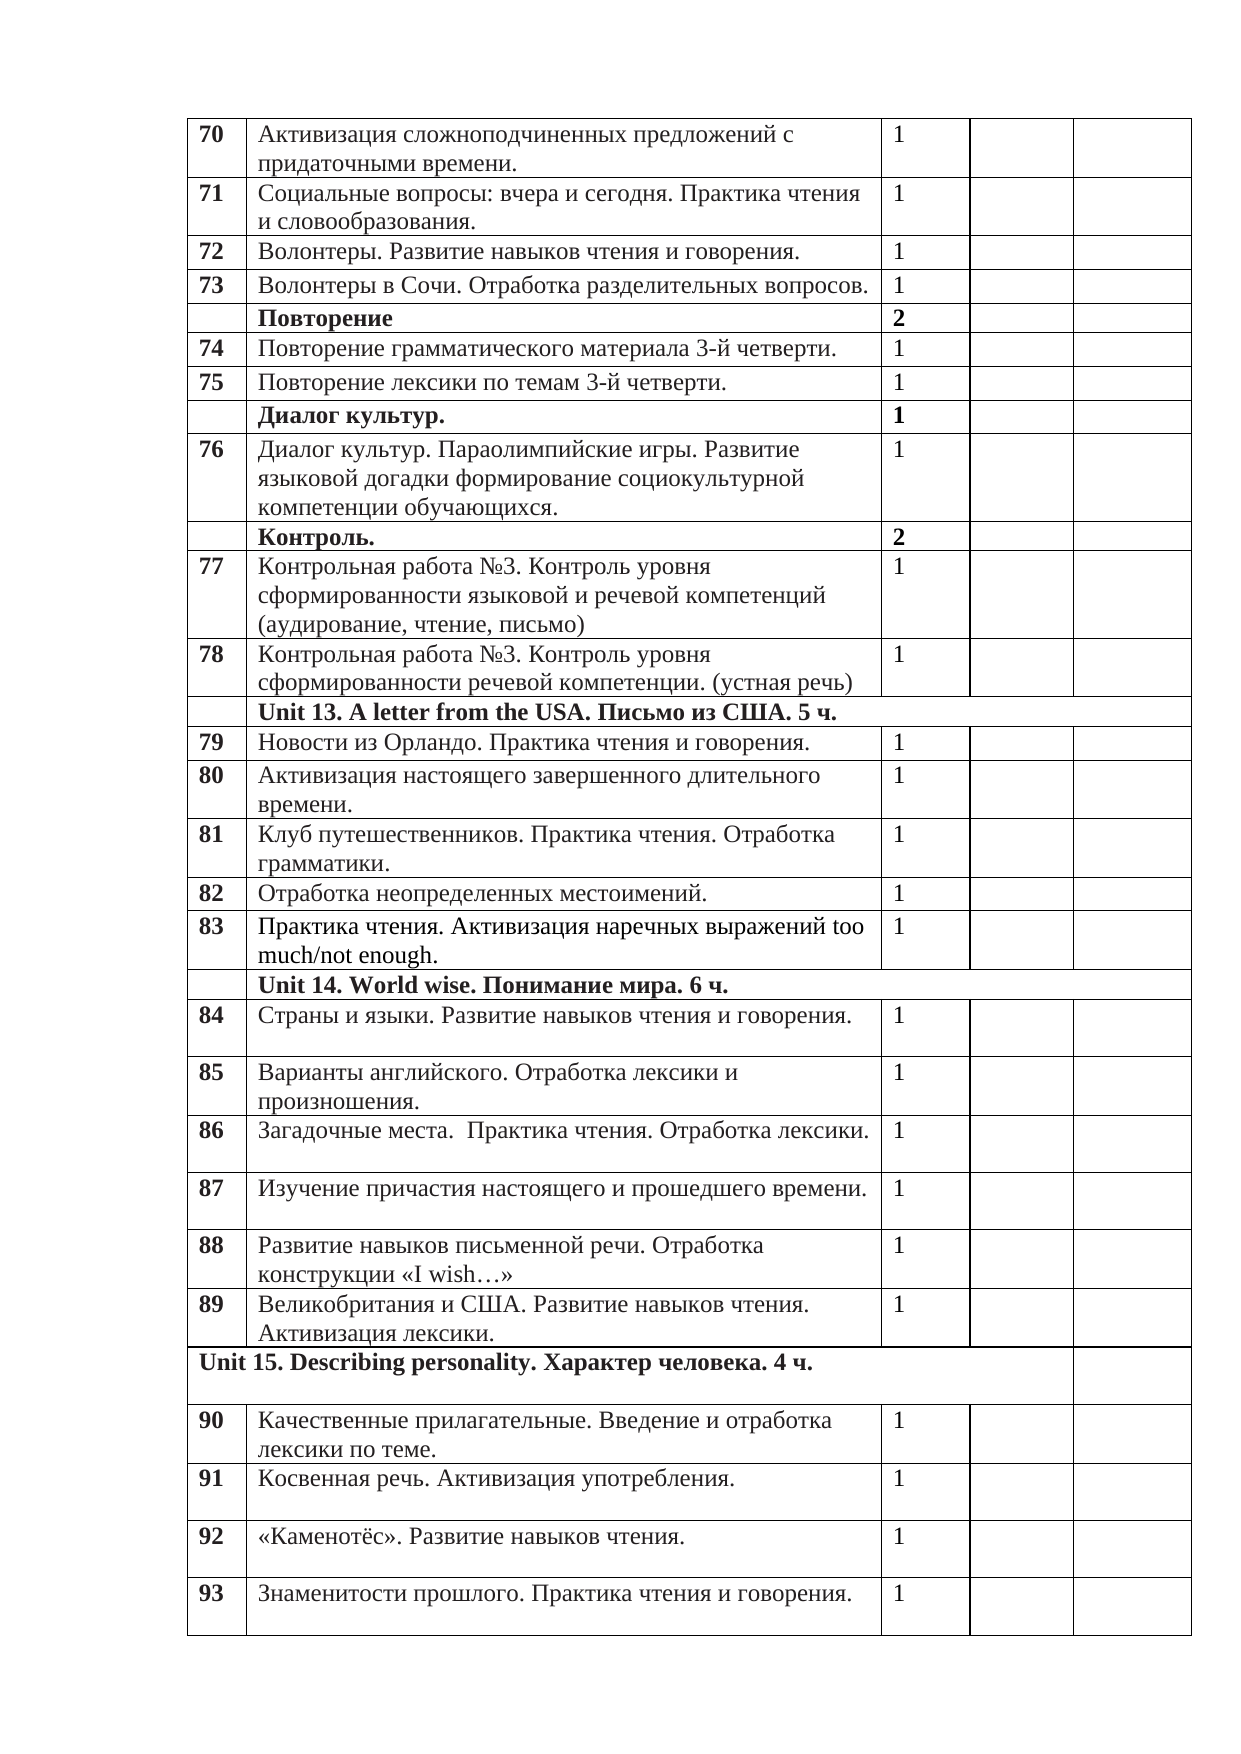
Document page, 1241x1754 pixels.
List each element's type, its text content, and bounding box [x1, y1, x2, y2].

table_cell [971, 551, 1073, 638]
table_cell 89 [188, 1289, 246, 1346]
table_cell 85 [188, 1057, 246, 1114]
table_cell Косвенная речь. Активизация употребления. [247, 1464, 881, 1520]
table_cell [188, 304, 246, 332]
table_cell Отработка неопределенных местоимений. [247, 878, 881, 910]
table_cell Новости из Орландо. Практика чтения и говорения. [247, 727, 881, 759]
table_cell [1074, 1348, 1191, 1404]
table_cell 1 [882, 333, 969, 366]
table_cell [971, 727, 1073, 759]
table_cell [971, 1230, 1073, 1288]
table_cell [1074, 401, 1191, 433]
table_cell 76 [188, 434, 246, 521]
table_cell 1 [882, 878, 969, 910]
table_cell [971, 236, 1073, 269]
table_cell [1074, 434, 1191, 521]
table_cell [971, 1521, 1073, 1577]
table_cell 87 [188, 1173, 246, 1229]
table_cell [188, 522, 246, 550]
table_cell Знаменитости прошлого. Практика чтения и говорения. [247, 1578, 881, 1634]
table_cell 1 [882, 1230, 969, 1288]
table_cell 1 [882, 551, 969, 638]
table_cell 1 [882, 367, 969, 399]
table_cell 1 [882, 1405, 969, 1462]
table_cell 1 [882, 639, 969, 696]
table_cell [971, 1464, 1073, 1520]
table_cell [188, 697, 246, 726]
table_cell 1 [882, 727, 969, 759]
table_cell [971, 1116, 1073, 1172]
table_cell 74 [188, 333, 246, 366]
table_cell 86 [188, 1116, 246, 1172]
table_cell 83 [188, 911, 246, 969]
table_cell [1074, 639, 1191, 696]
table_cell Unit 13. A letter from the USA. Письмо из США. 5 ч. [247, 697, 1191, 726]
table_cell 1 [882, 178, 969, 235]
table_cell [1074, 119, 1191, 177]
table_cell [971, 401, 1073, 433]
table_cell 1 [882, 236, 969, 269]
table_cell Развитие навыков письменной речи. Отработка конструкции «I wish…» [247, 1230, 881, 1288]
table_cell 91 [188, 1464, 246, 1520]
table_cell [1074, 304, 1191, 332]
table_cell 80 [188, 761, 246, 818]
table_cell [1074, 819, 1191, 877]
table_cell [188, 401, 246, 433]
table_cell [971, 367, 1073, 399]
table_cell 1 [882, 401, 969, 433]
table_cell Контрольная работа №3. Контроль уровня сформированности речевой компетенции. (устная речь) [247, 639, 881, 696]
table_cell Контроль. [247, 522, 881, 550]
table_cell Повторение лексики по темам 3-й четверти. [247, 367, 881, 399]
table_cell 1 [882, 434, 969, 521]
table_cell Волонтеры. Развитие навыков чтения и говорения. [247, 236, 881, 269]
table_cell Практика чтения. Активизация наречных выражений too much/not enough. [247, 911, 881, 969]
table_cell [971, 522, 1073, 550]
table_cell Социальные вопросы: вчера и сегодня. Практика чтения и словообразования. [247, 178, 881, 235]
table_cell 81 [188, 819, 246, 877]
table_cell [971, 333, 1073, 366]
table_cell 1 [882, 911, 969, 969]
table_cell 1 [882, 119, 969, 177]
table_cell [1074, 367, 1191, 399]
table_cell [971, 270, 1073, 302]
table_cell 1 [882, 1116, 969, 1172]
table_cell [1074, 911, 1191, 969]
table_cell Unit 14. World wise. Понимание мира. 6 ч. [247, 970, 1191, 999]
table_cell Диалог культур. [247, 401, 881, 433]
table_cell [1074, 1405, 1191, 1462]
table_cell 73 [188, 270, 246, 302]
table_cell 1 [882, 1173, 969, 1229]
table_cell [1074, 1173, 1191, 1229]
table_cell Контрольная работа №3. Контроль уровня сформированности языковой и речевой компетенций (аудирование, чтение, письмо) [247, 551, 881, 638]
table_cell [971, 819, 1073, 877]
table_cell Загадочные места. Практика чтения. Отработка лексики. [247, 1116, 881, 1172]
table_cell 79 [188, 727, 246, 759]
table_cell 1 [882, 1289, 969, 1346]
table_cell [1074, 1230, 1191, 1288]
table_cell Страны и языки. Развитие навыков чтения и говорения. [247, 1000, 881, 1056]
table_cell Unit 15. Describing personality. Характер человека. 4 ч. [188, 1348, 1073, 1404]
table_cell [971, 119, 1073, 177]
table_cell Качественные прилагательные. Введение и отработка лексики по теме. [247, 1405, 881, 1462]
table_cell 93 [188, 1578, 246, 1634]
table_cell 90 [188, 1405, 246, 1462]
table_cell 77 [188, 551, 246, 638]
table_cell [1074, 1464, 1191, 1520]
table_cell Изучение причастия настоящего и прошедшего времени. [247, 1173, 881, 1229]
table_cell [1074, 522, 1191, 550]
table_cell 78 [188, 639, 246, 696]
table_cell [1074, 761, 1191, 818]
table_cell [971, 304, 1073, 332]
table_cell Клуб путешественников. Практика чтения. Отработка грамматики. [247, 819, 881, 877]
table_cell 2 [882, 304, 969, 332]
table_cell Активизация сложноподчиненных предложений с придаточными времени. [247, 119, 881, 177]
table_cell [971, 639, 1073, 696]
table_cell Великобритания и США. Развитие навыков чтения. Активизация лексики. [247, 1289, 881, 1346]
table_cell [1074, 333, 1191, 366]
table_cell Варианты английского. Отработка лексики и произношения. [247, 1057, 881, 1114]
table_cell [971, 1057, 1073, 1114]
table_cell [1074, 878, 1191, 910]
table_cell Диалог культур. Параолимпийские игры. Развитие языковой догадки формирование социокультурной компетенции обучающихся. [247, 434, 881, 521]
table_cell [971, 878, 1073, 910]
table_cell Волонтеры в Сочи. Отработка разделительных вопросов. [247, 270, 881, 302]
table_cell [188, 970, 246, 999]
table_cell 92 [188, 1521, 246, 1577]
table_cell [971, 911, 1073, 969]
table_cell 2 [882, 522, 969, 550]
table_cell Повторение грамматического материала 3-й четверти. [247, 333, 881, 366]
table_cell 88 [188, 1230, 246, 1288]
table_cell [1074, 1057, 1191, 1114]
table_cell «Каменотёс». Развитие навыков чтения. [247, 1521, 881, 1577]
table_cell 1 [882, 761, 969, 818]
table_cell [1074, 178, 1191, 235]
table_cell [971, 434, 1073, 521]
table_cell [971, 178, 1073, 235]
table_cell [971, 1289, 1073, 1346]
table_cell [1074, 1000, 1191, 1056]
table_cell [1074, 1578, 1191, 1634]
table_cell [971, 1000, 1073, 1056]
table_cell 72 [188, 236, 246, 269]
table_cell 82 [188, 878, 246, 910]
table_cell 70 [188, 119, 246, 177]
table_cell 1 [882, 270, 969, 302]
table_cell [1074, 236, 1191, 269]
table_cell [1074, 1289, 1191, 1346]
table_cell [971, 761, 1073, 818]
table_cell 75 [188, 367, 246, 399]
table_cell 71 [188, 178, 246, 235]
table_cell [1074, 551, 1191, 638]
table_cell [1074, 1116, 1191, 1172]
table_cell Повторение [247, 304, 881, 332]
table_cell [971, 1578, 1073, 1634]
table_cell 1 [882, 1057, 969, 1114]
table_cell 1 [882, 1578, 969, 1634]
table_cell 84 [188, 1000, 246, 1056]
table_cell [971, 1405, 1073, 1462]
table_cell [1074, 727, 1191, 759]
table_cell Активизация настоящего завершенного длительного времени. [247, 761, 881, 818]
table_cell [1074, 1521, 1191, 1577]
table_cell 1 [882, 1000, 969, 1056]
table_cell [971, 1173, 1073, 1229]
table_cell 1 [882, 1464, 969, 1520]
table_cell [1074, 270, 1191, 302]
table_cell 1 [882, 819, 969, 877]
table_cell 1 [882, 1521, 969, 1577]
